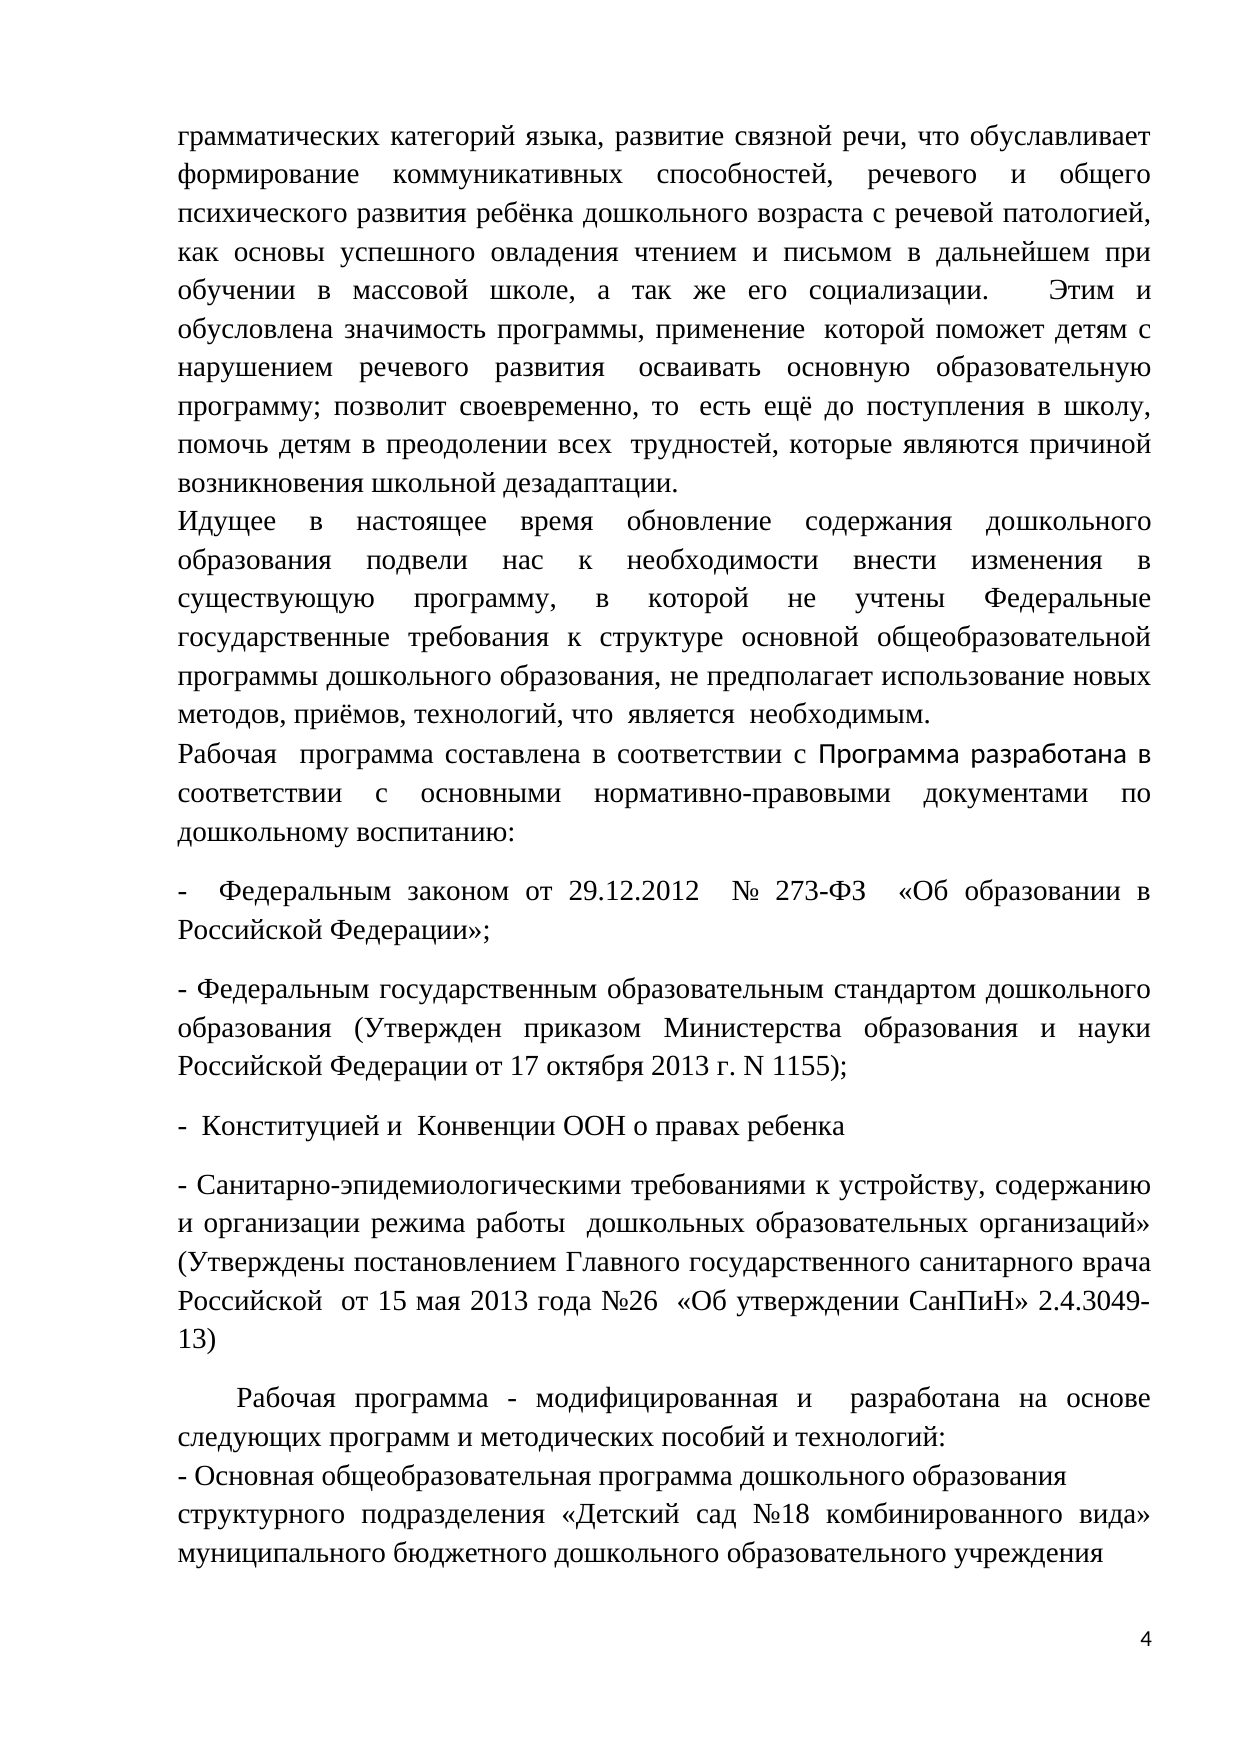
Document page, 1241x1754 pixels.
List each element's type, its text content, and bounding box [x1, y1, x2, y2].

text структурного подразделения «Детский сад №18 комбинированного вида» муниципального бюджетного дошкольного образовательного учреждения [177, 1496, 1152, 1568]
text - Федеральным государственным образовательным стандартом дошкольного образования (Утвержден приказом Министерства образования и науки Российской Федерации от 17 октября 2013 г. N 1155); [177, 971, 1152, 1082]
text - Санитарно-эпидемиологическими требованиями к устройству, содержанию и организации режима работы дошкольных образовательных организаций» (Утверждены постановлением Главного государственного санитарного врача Российской от 15 мая 2013 года №26 «Об утверждении СанПиН» 2.4.3049-13) [177, 1167, 1152, 1355]
text Рабочая программа составлена в соответствии с Программа разработана в соответствии с основными нормативно-правовыми документами по дошкольному воспитанию: [177, 735, 1152, 847]
text Идущее в настоящее время обновление содержания дошкольного образования подвели нас к необходимости внести изменения в существующую программу, в которой не учтены Федеральные государственные требования к структуре основной общеобразовательной программы дошкольного образования, не предполагает использование новых методов, приёмов, технологий, что является необходимым. [177, 503, 1152, 730]
text Рабочая программа - модифицированная и разработана на основе следующих программ и методических пособий и технологий: [177, 1381, 1152, 1453]
text - Конституцией и Конвенции ООН о правах ребенка [177, 1108, 1152, 1141]
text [177, 267, 1152, 311]
text - Федеральным законом от 29.12.2012 № 273-ФЗ «Об образовании в Российской Федерации»; [177, 873, 1152, 945]
text - Основная общеобразовательная программа дошкольного образования [177, 1458, 1152, 1491]
